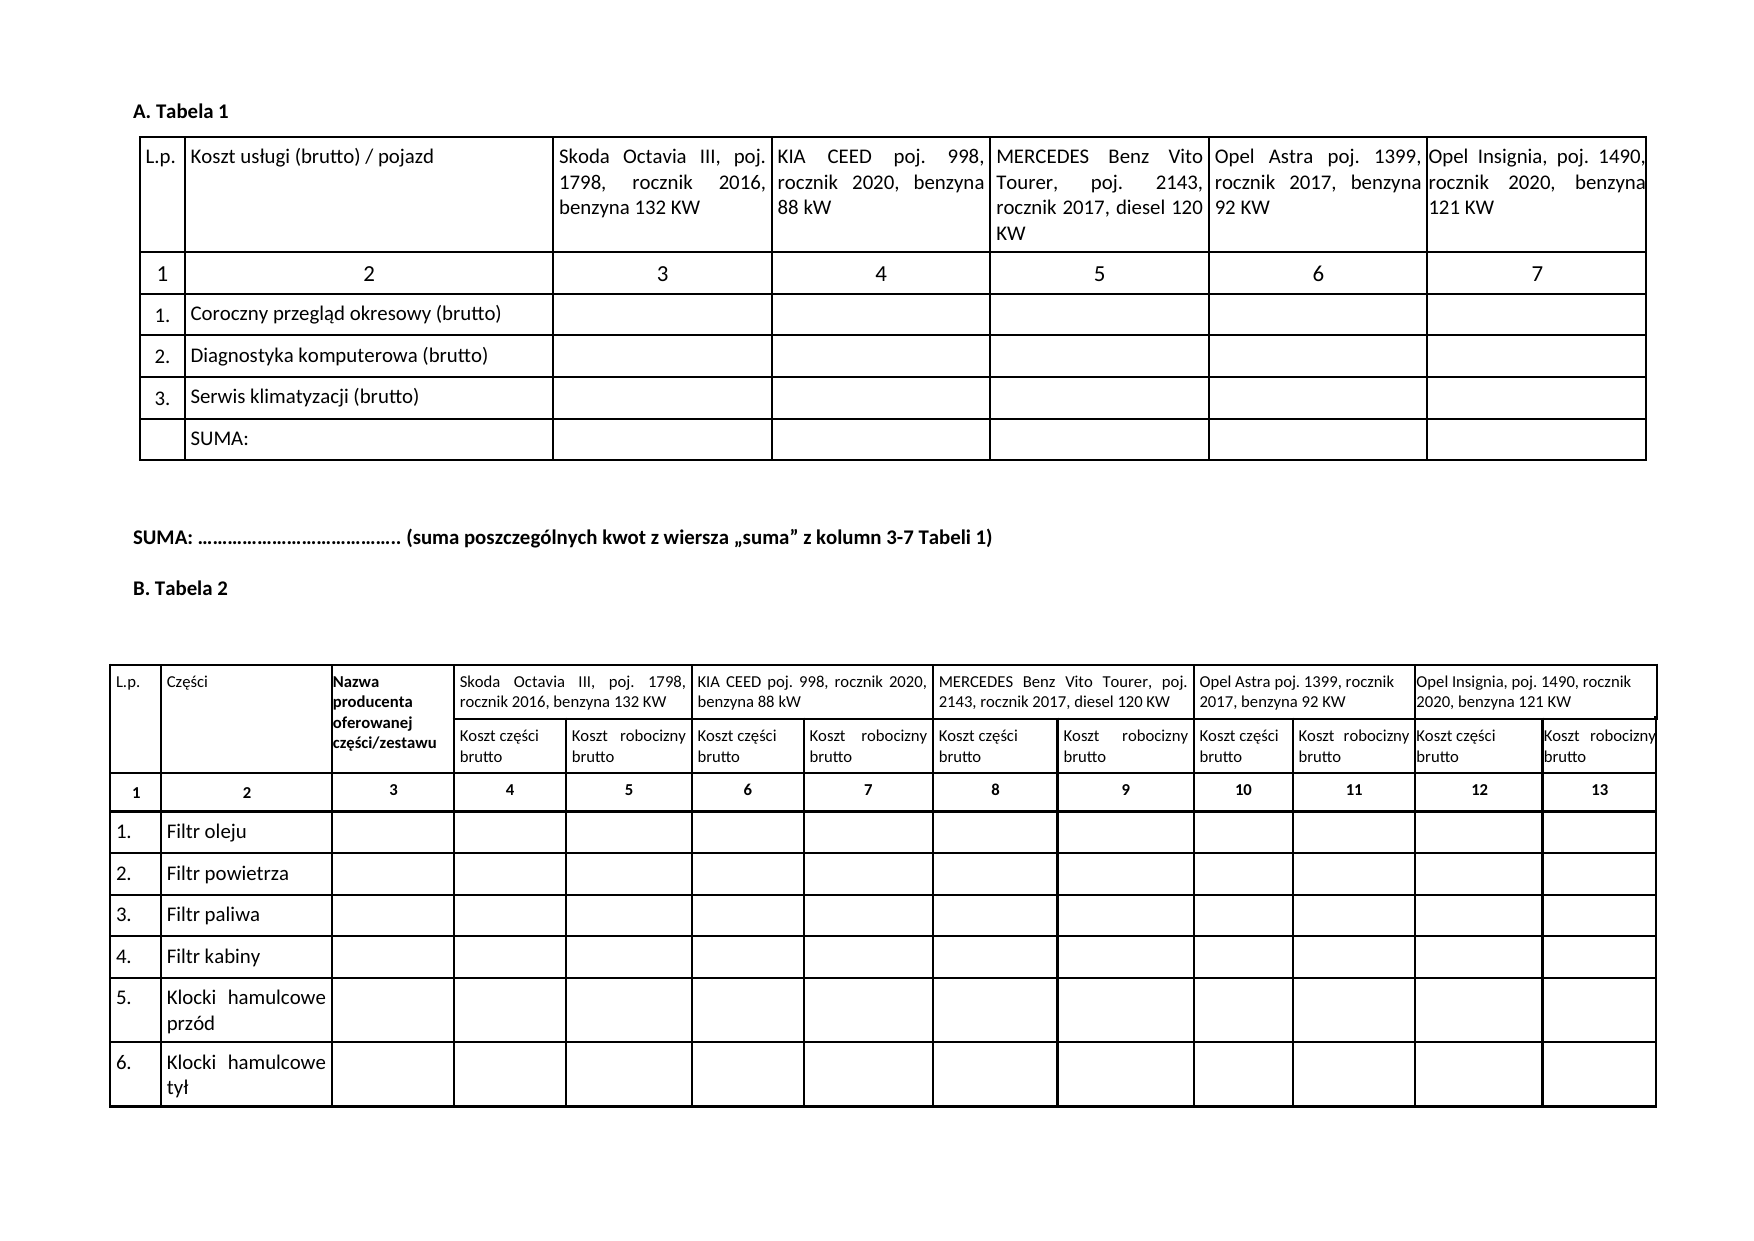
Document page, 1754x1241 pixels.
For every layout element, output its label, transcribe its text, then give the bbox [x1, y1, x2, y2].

table_cell [1416, 896, 1541, 935]
table_cell [991, 378, 1208, 417]
table_cell [1210, 295, 1426, 334]
table_cell [1416, 979, 1541, 1041]
table_cell 7 [805, 774, 932, 810]
table_cell [1294, 979, 1414, 1041]
table_cell [1195, 1043, 1292, 1105]
table_cell [1416, 854, 1541, 893]
table_cell [805, 813, 932, 852]
table_cell Diagnostyka komputerowa (brutto) [186, 336, 552, 376]
table_cell [1059, 813, 1193, 852]
table_cell [1428, 420, 1645, 459]
table_cell 1. [111, 813, 160, 852]
table_cell [1195, 854, 1292, 893]
table_cell [805, 1043, 932, 1105]
table_header Nazwa producenta oferowanej części/zestawu [333, 666, 453, 772]
table_cell Koszt części brutto [1416, 720, 1541, 772]
table_cell Koszt części brutto [455, 720, 565, 772]
table_cell Klocki hamulcowe przód [162, 979, 331, 1041]
table_cell [1428, 336, 1645, 376]
table_cell Filtr paliwa [162, 896, 331, 935]
table_header L.p. [111, 666, 160, 772]
table_cell [1059, 854, 1193, 893]
table_cell [1210, 378, 1426, 417]
table_header Koszt usługi (brutto) / pojazd [186, 138, 552, 251]
table_cell Filtr oleju [162, 813, 331, 852]
table_cell [934, 937, 1056, 977]
table_cell [455, 854, 565, 893]
table_cell [805, 979, 932, 1041]
table_cell [693, 937, 803, 977]
table_cell [693, 896, 803, 935]
table_cell [567, 854, 691, 893]
table_cell [1195, 896, 1292, 935]
table_cell [1195, 937, 1292, 977]
table_cell [333, 896, 453, 935]
table_cell [1294, 813, 1414, 852]
table_cell 2 [186, 253, 552, 293]
table_header Skoda Octavia III, poj. 1798, rocznik 2016, benzyna 132 KW [455, 666, 691, 718]
table_cell [567, 896, 691, 935]
table_cell 6 [693, 774, 803, 810]
table_cell [554, 295, 771, 334]
table_cell [1544, 896, 1655, 935]
table_cell [333, 979, 453, 1041]
table_cell [567, 813, 691, 852]
table_cell [773, 420, 989, 459]
table_header KIA CEED poj. 998, rocznik 2020, benzyna 88 kW [773, 138, 989, 251]
table_cell 1 [141, 253, 184, 293]
table_cell [934, 979, 1056, 1041]
table_cell [1059, 896, 1193, 935]
table_cell [693, 1043, 803, 1105]
table_cell [805, 896, 932, 935]
table_cell [333, 813, 453, 852]
table_header Części [162, 666, 331, 772]
table_cell [693, 979, 803, 1041]
table_header L.p. [141, 138, 184, 251]
table_cell [567, 979, 691, 1041]
table_cell 5. [111, 979, 160, 1041]
table_cell [1544, 979, 1655, 1041]
table_header Opel Insignia, poj. 1490, rocznik 2020, benzyna 121 KW [1428, 138, 1645, 251]
table_cell 4. [111, 937, 160, 977]
table_cell [934, 854, 1056, 893]
table_cell [141, 420, 184, 459]
table_cell Koszt części brutto [693, 720, 803, 772]
table_cell 10 [1195, 774, 1292, 810]
table_cell [1195, 979, 1292, 1041]
table_cell 2. [141, 336, 184, 376]
table_cell [693, 854, 803, 893]
table_cell [333, 854, 453, 893]
table_cell 4 [773, 253, 989, 293]
table_cell Koszt robocizny brutto [567, 720, 691, 772]
table_cell Koszt części brutto [934, 720, 1056, 772]
table_cell Coroczny przegląd okresowy (brutto) [186, 295, 552, 334]
table_cell [991, 420, 1208, 459]
table_cell [567, 937, 691, 977]
table_cell [455, 1043, 565, 1105]
table_cell Koszt części brutto [1195, 720, 1292, 772]
table_cell [1416, 813, 1541, 852]
table_cell [934, 813, 1056, 852]
table_cell [1416, 937, 1541, 977]
table_cell [1544, 937, 1655, 977]
table_cell [934, 896, 1056, 935]
table_cell 11 [1294, 774, 1414, 810]
table_cell SUMA: [186, 420, 552, 459]
table_cell [455, 937, 565, 977]
table_cell Koszt robocizny brutto [1544, 720, 1655, 772]
table_cell [1544, 854, 1655, 893]
table_cell 6 [1210, 253, 1426, 293]
table_cell [1416, 1043, 1541, 1105]
table_cell [455, 813, 565, 852]
table_cell [333, 1043, 453, 1105]
table_cell [554, 378, 771, 417]
table_cell Filtr kabiny [162, 937, 331, 977]
table_cell 12 [1416, 774, 1541, 810]
table_cell [455, 896, 565, 935]
table_cell [1059, 1043, 1193, 1105]
text A. Tabela 1 [133, 98, 1679, 123]
table_cell Klocki hamulcowe tył [162, 1043, 331, 1105]
table_cell [1294, 1043, 1414, 1105]
table_cell [1544, 1043, 1655, 1105]
table_cell 9 [1059, 774, 1193, 810]
table_cell 5 [991, 253, 1208, 293]
table_header Skoda Octavia III, poj. 1798, rocznik 2016, benzyna 132 KW [554, 138, 771, 251]
table_cell [1428, 295, 1645, 334]
table_cell [1210, 420, 1426, 459]
table_cell [1294, 854, 1414, 893]
table_cell 3. [111, 896, 160, 935]
table_cell [554, 336, 771, 376]
table_cell [693, 813, 803, 852]
table_header MERCEDES Benz Vito Tourer, poj. 2143, rocznik 2017, diesel 120 KW [934, 666, 1193, 718]
table_cell [1428, 378, 1645, 417]
table_cell Koszt robocizny brutto [1294, 720, 1414, 772]
table_cell 13 [1544, 774, 1655, 810]
table_cell Koszt robocizny brutto [805, 720, 932, 772]
table_cell [934, 1043, 1056, 1105]
table_cell Koszt robocizny brutto [1059, 720, 1193, 772]
table_cell [1294, 896, 1414, 935]
table_cell [455, 979, 565, 1041]
table_cell Filtr powietrza [162, 854, 331, 893]
table_cell [773, 378, 989, 417]
table_cell [773, 336, 989, 376]
table_cell [567, 1043, 691, 1105]
table_cell 5 [567, 774, 691, 810]
table_cell [1059, 937, 1193, 977]
table_cell [333, 937, 453, 977]
table_cell [991, 295, 1208, 334]
table_header KIA CEED poj. 998, rocznik 2020, benzyna 88 kW [693, 666, 932, 718]
table_cell [991, 336, 1208, 376]
table_cell 7 [1428, 253, 1645, 293]
table_cell [805, 854, 932, 893]
table_cell 1 [111, 774, 160, 810]
table_cell 2. [111, 854, 160, 893]
table_cell 3. [141, 378, 184, 417]
table_cell [1544, 813, 1655, 852]
text SUMA: ………………………………….. (suma poszczególnych kwot z wiersza „suma” z kolumn 3-7 Tabeli 1) [133, 524, 1679, 549]
table_cell [554, 420, 771, 459]
table_cell [1294, 937, 1414, 977]
table_header MERCEDES Benz Vito Tourer, poj. 2143, rocznik 2017, diesel 120 KW [991, 138, 1208, 251]
table_cell 1. [141, 295, 184, 334]
table_cell 3 [333, 774, 453, 810]
table_cell [1210, 336, 1426, 376]
text B. Tabela 2 [133, 575, 1679, 600]
table_cell [1195, 813, 1292, 852]
table_cell 3 [554, 253, 771, 293]
table_cell [773, 295, 989, 334]
table_cell 6. [111, 1043, 160, 1105]
table_cell Serwis klimatyzacji (brutto) [186, 378, 552, 417]
table_cell 8 [934, 774, 1056, 810]
table_cell [805, 937, 932, 977]
table_header Opel Insignia, poj. 1490, rocznik 2020, benzyna 121 KW [1416, 666, 1656, 718]
table_cell 4 [455, 774, 565, 810]
table_header Opel Astra poj. 1399, rocznik 2017, benzyna 92 KW [1210, 138, 1426, 251]
table_header Opel Astra poj. 1399, rocznik 2017, benzyna 92 KW [1195, 666, 1414, 718]
table_cell 2 [162, 774, 331, 810]
table_cell [1059, 979, 1193, 1041]
